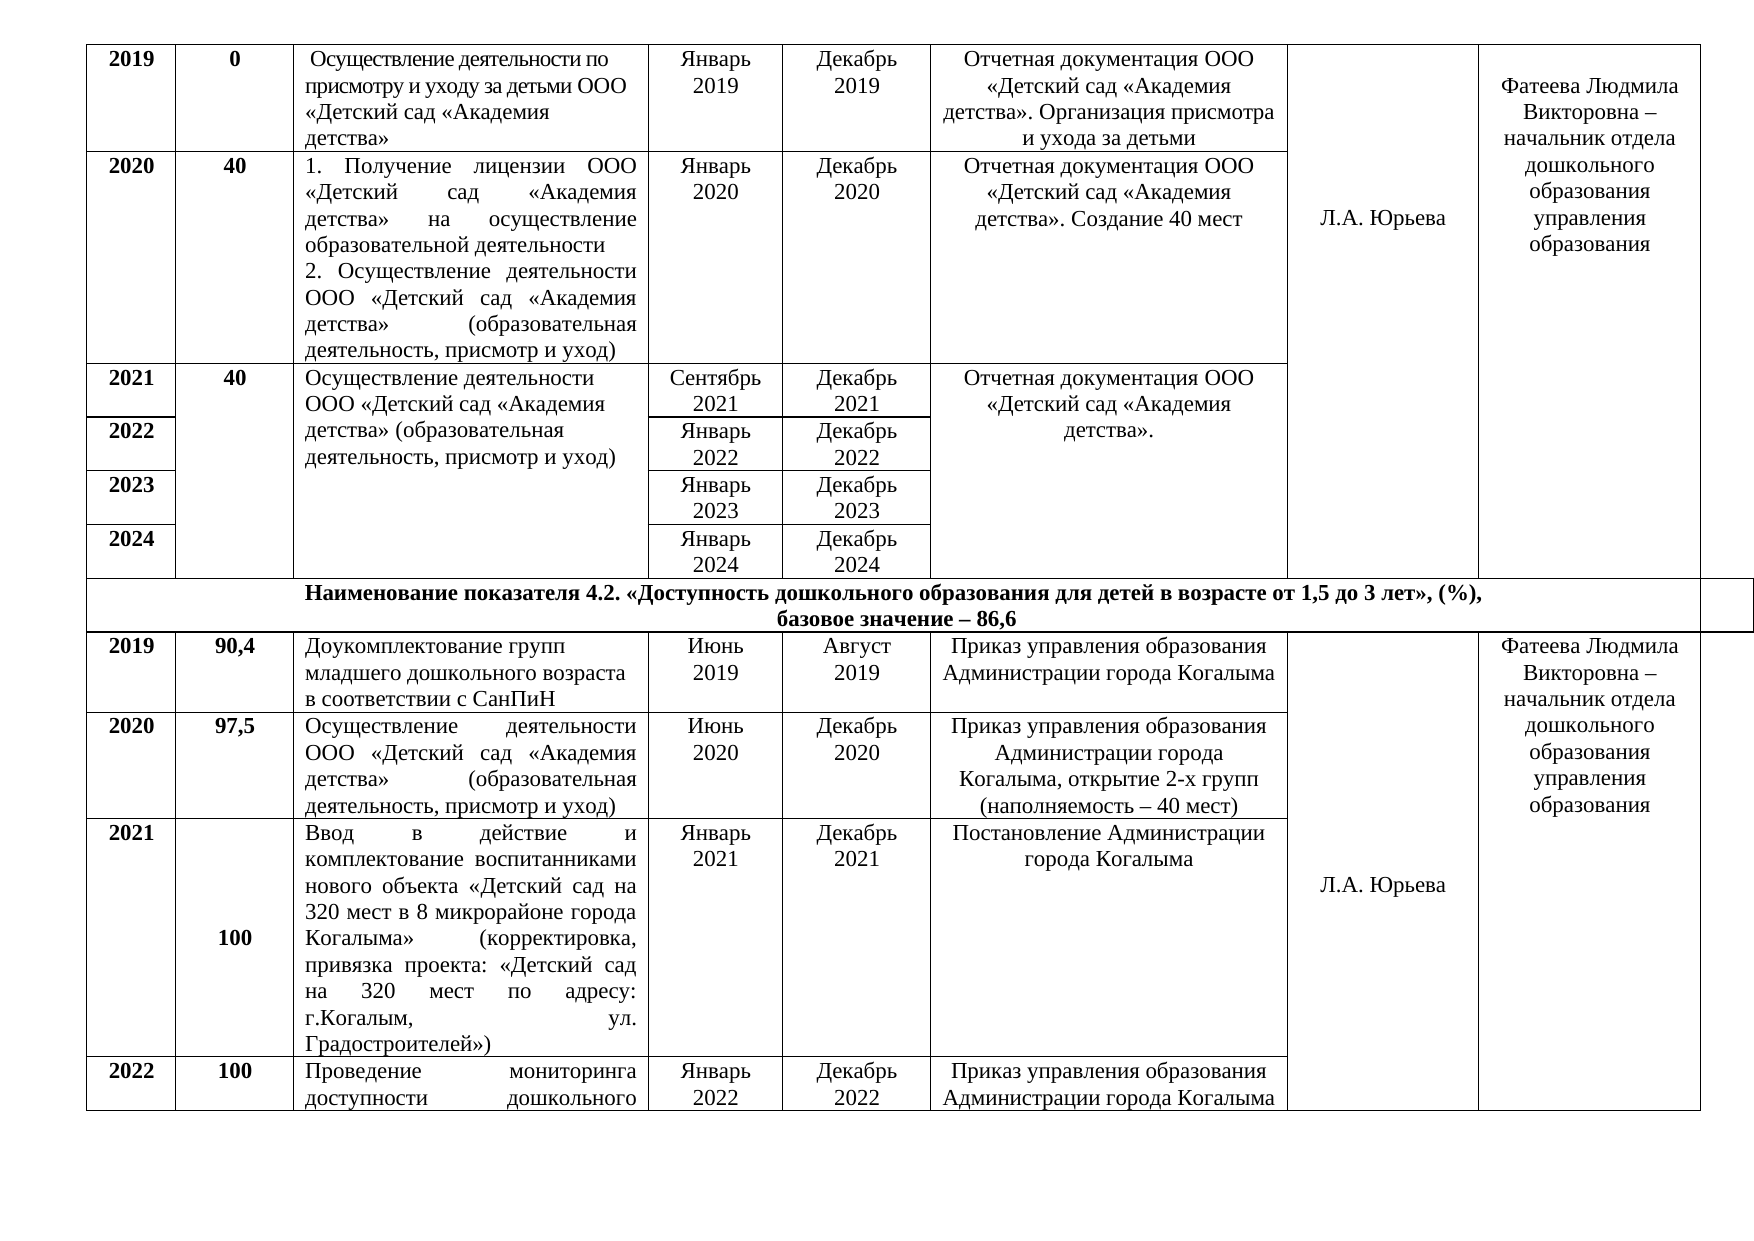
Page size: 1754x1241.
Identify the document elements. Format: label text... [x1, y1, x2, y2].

table_cell [1701, 579, 1753, 631]
table_cell Постановление Администрации города Когалыма [931, 819, 1287, 1056]
table_cell Осуществление деятельности ООО «Детский сад «Академия детства» (образовательная деятельность, присмотр и уход) [294, 364, 648, 578]
table_cell Декабрь 2024 [783, 525, 930, 578]
table_cell 2020 [87, 713, 175, 818]
table_cell 100 [176, 1057, 293, 1110]
table_cell Декабрь 2019 [783, 45, 930, 151]
table_cell Январь 2019 [649, 45, 782, 151]
table_cell 2022 [87, 1057, 175, 1110]
table_cell 40 [176, 152, 293, 363]
table_cell Декабрь 2022 [783, 1057, 930, 1110]
table_cell Декабрь 2023 [783, 471, 930, 524]
table_cell Фатеева Людмила Викторовна – начальник отдела дошкольного образования управления образования [1479, 45, 1700, 578]
table_cell 40 [176, 364, 293, 578]
table_cell Приказ управления образования Администрации города Когалыма, открытие 2-х групп (наполняемость – 40 мест) [931, 713, 1287, 818]
table_cell Январь 2022 [649, 418, 782, 470]
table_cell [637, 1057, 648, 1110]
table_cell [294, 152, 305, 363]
table_cell Январь 2020 [649, 152, 782, 363]
table_cell 90,4 [176, 633, 293, 712]
table_cell Наименование показателя 4.2. «Доступность дошкольного образования для детей в возрасте от 1,5 до 3 лет», (%), базовое значение – 86,6 [87, 579, 1700, 631]
table_cell Декабрь 2021 [783, 364, 930, 416]
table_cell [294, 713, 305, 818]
table_cell Декабрь 2022 [783, 418, 930, 470]
table_cell 0 [176, 45, 293, 151]
table_cell Отчетная документация ООО «Детский сад «Академия детства». Создание 40 мест [931, 152, 1287, 363]
table_cell Январь 2021 [649, 819, 782, 1056]
table_cell 97,5 [176, 713, 293, 818]
table_cell 2024 [87, 525, 175, 578]
table_cell 2019 [87, 45, 175, 151]
table_cell Декабрь 2020 [783, 152, 930, 363]
table_cell Ввод в действие и комплектование воспитанниками нового объекта «Детский сад на 320 мест в 8 микрорайоне города Когалыма» (корректировка, привязка проекта: «Детский сад на 320 мест по адресу: г.Когалым, ул. Градостроителей») [294, 819, 648, 1056]
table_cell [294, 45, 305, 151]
table_cell Январь 2023 [649, 471, 782, 524]
table_cell 2019 [87, 633, 175, 712]
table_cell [931, 1057, 1287, 1110]
table_cell Январь 2024 [649, 525, 782, 578]
table_cell Январь 2022 [649, 1057, 782, 1110]
table_cell Отчетная документация ООО «Детский сад «Академия детства». Организация присмотра и ухода за детьми [931, 45, 1287, 151]
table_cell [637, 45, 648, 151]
table_cell Л.А. Юрьева [1288, 633, 1478, 1110]
table_cell 2022 [87, 418, 175, 470]
table_cell Отчетная документация ООО «Детский сад «Академия детства». [931, 364, 1287, 578]
table_cell Доукомплектование групп младшего дошкольного возраста в соответствии с СанПиН [294, 633, 648, 712]
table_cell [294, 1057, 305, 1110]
table_cell 2021 [87, 819, 175, 1056]
table_cell 2023 [87, 471, 175, 524]
table_cell Июнь 2019 [649, 633, 782, 712]
table_cell Декабрь 2020 [783, 713, 930, 818]
table_cell 100 [176, 819, 293, 1056]
table_cell 2021 [87, 364, 175, 416]
table_cell Л.А. Юрьева [1288, 45, 1478, 578]
table_cell Август 2019 [783, 633, 930, 712]
table_cell Июнь 2020 [649, 713, 782, 818]
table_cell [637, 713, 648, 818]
table_cell Сентябрь 2021 [649, 364, 782, 416]
table_cell Приказ управления образования Администрации города Когалыма [931, 633, 1287, 712]
table_cell Фатеева Людмила Викторовна – начальник отдела дошкольного образования управления образования [1479, 633, 1700, 1110]
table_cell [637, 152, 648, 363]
table_cell Декабрь 2021 [783, 819, 930, 1056]
table_cell 2020 [87, 152, 175, 363]
